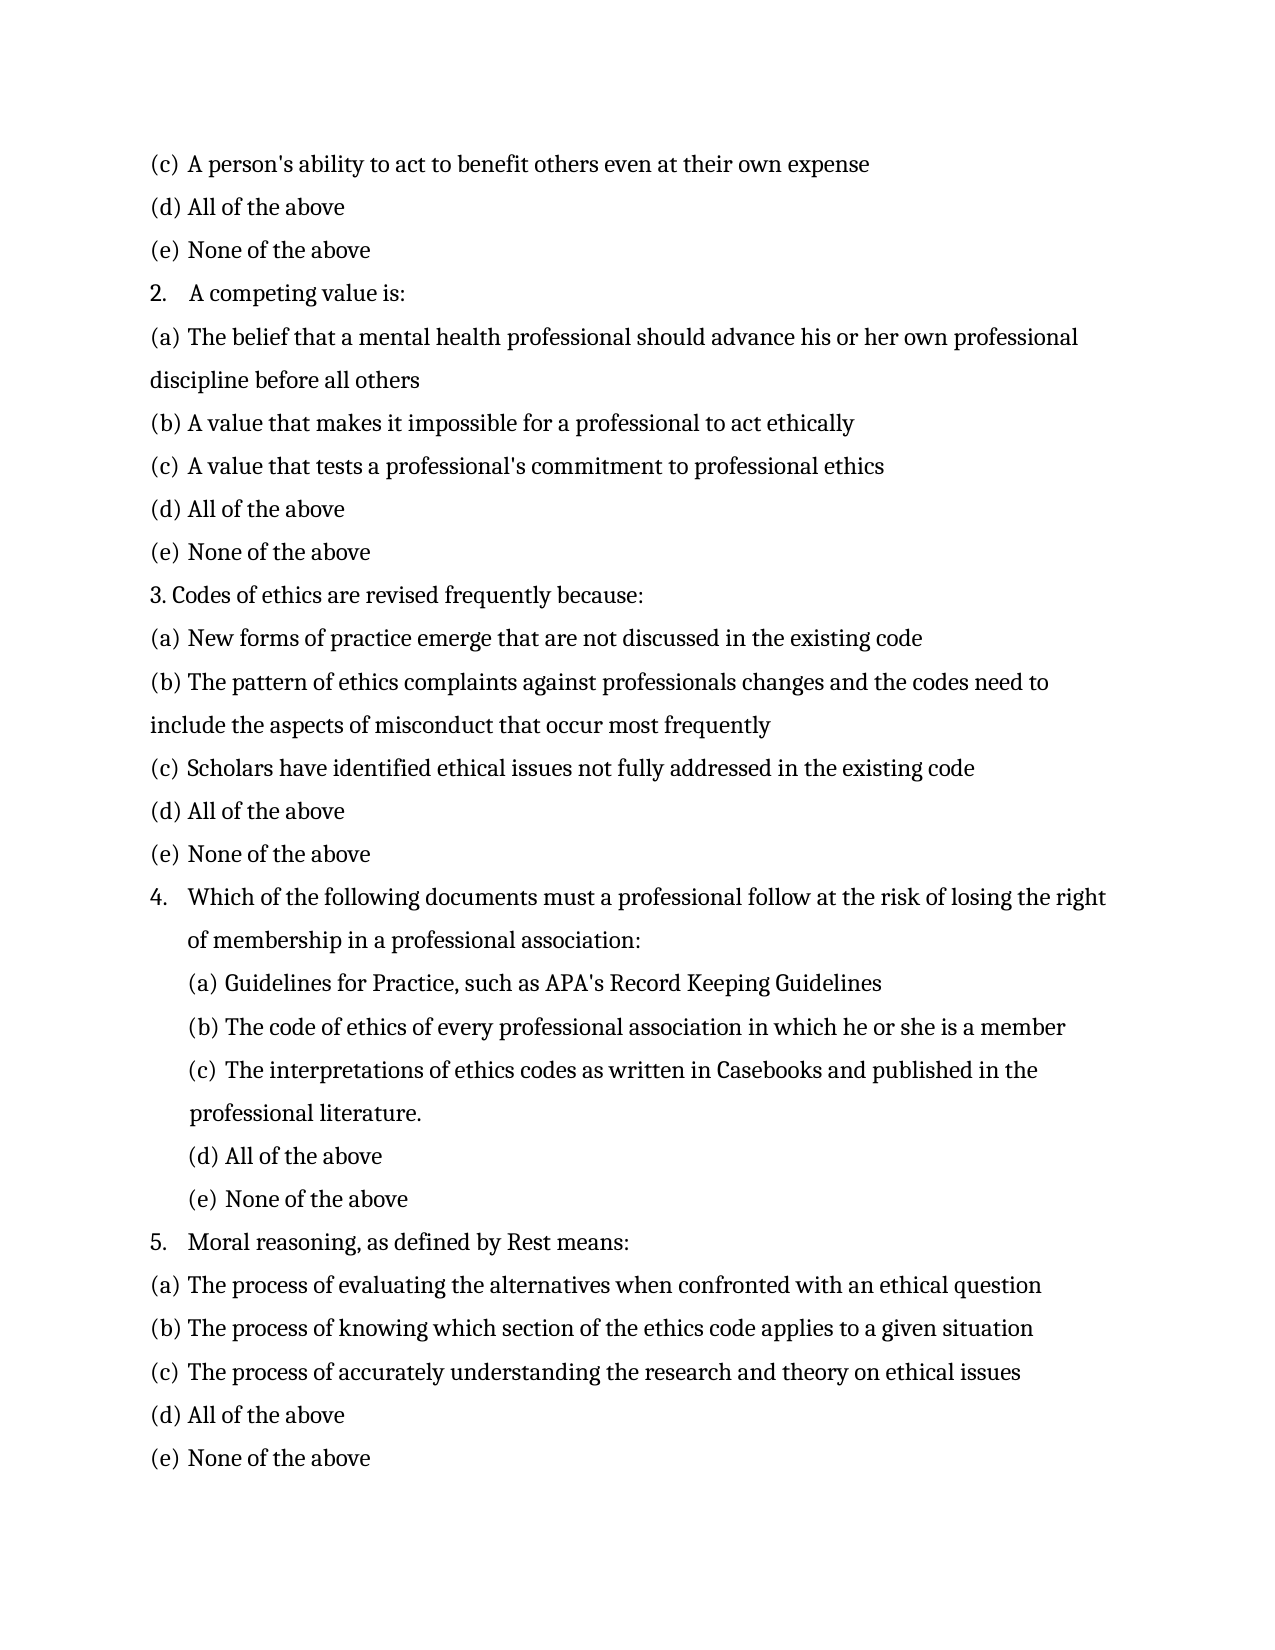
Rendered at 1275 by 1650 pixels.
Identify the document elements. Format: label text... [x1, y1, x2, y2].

list The belief that a mental health professional should advance his or her own professional discipline before all others [150, 322, 1125, 394]
list All of the above [150, 1401, 1125, 1429]
list The process of knowing which section of the ethics code applies to a given situation [150, 1314, 1125, 1343]
text 3. Codes of ethics are revised frequently because: [150, 581, 1125, 610]
list The code of ethics of every professional association in which he or she is a member [187, 1012, 1125, 1041]
list Moral reasoning, as defined by Rest means: [150, 1228, 1125, 1257]
list All of the above [187, 1142, 1125, 1171]
list Scholars have identified ethical issues not fully addressed in the existing code [150, 754, 1125, 782]
list The process of accurately understanding the research and theory on ethical issues [150, 1357, 1125, 1386]
list None of the above [150, 840, 1125, 869]
list Which of the following documents must a professional follow at the risk of losing the right of membership in a professional association: [150, 883, 1125, 955]
list The interpretations of ethics codes as written in Casebooks and published in the professional literature. [187, 1056, 1125, 1127]
list None of the above [150, 538, 1125, 567]
list All of the above [150, 193, 1125, 222]
list A value that tests a professional's commitment to professional ethics [150, 452, 1125, 481]
list None of the above [150, 236, 1125, 265]
list A value that makes it impossible for a professional to act ethically [150, 409, 1125, 437]
list New forms of practice emerge that are not discussed in the existing code [150, 624, 1125, 653]
list A person's ability to act to benefit others even at their own expense [150, 150, 1125, 179]
list The process of evaluating the alternatives when confronted with an ethical question [150, 1271, 1125, 1300]
list None of the above [150, 1444, 1125, 1472]
list All of the above [150, 797, 1125, 826]
list All of the above [150, 495, 1125, 524]
list The pattern of ethics complaints against professionals changes and the codes need to include the aspects of misconduct that occur most frequently [150, 667, 1125, 739]
text 2. A competing value is: [150, 279, 1125, 308]
list None of the above [187, 1185, 1125, 1214]
list Guidelines for Practice, such as APA's Record Keeping Guidelines [187, 969, 1125, 998]
